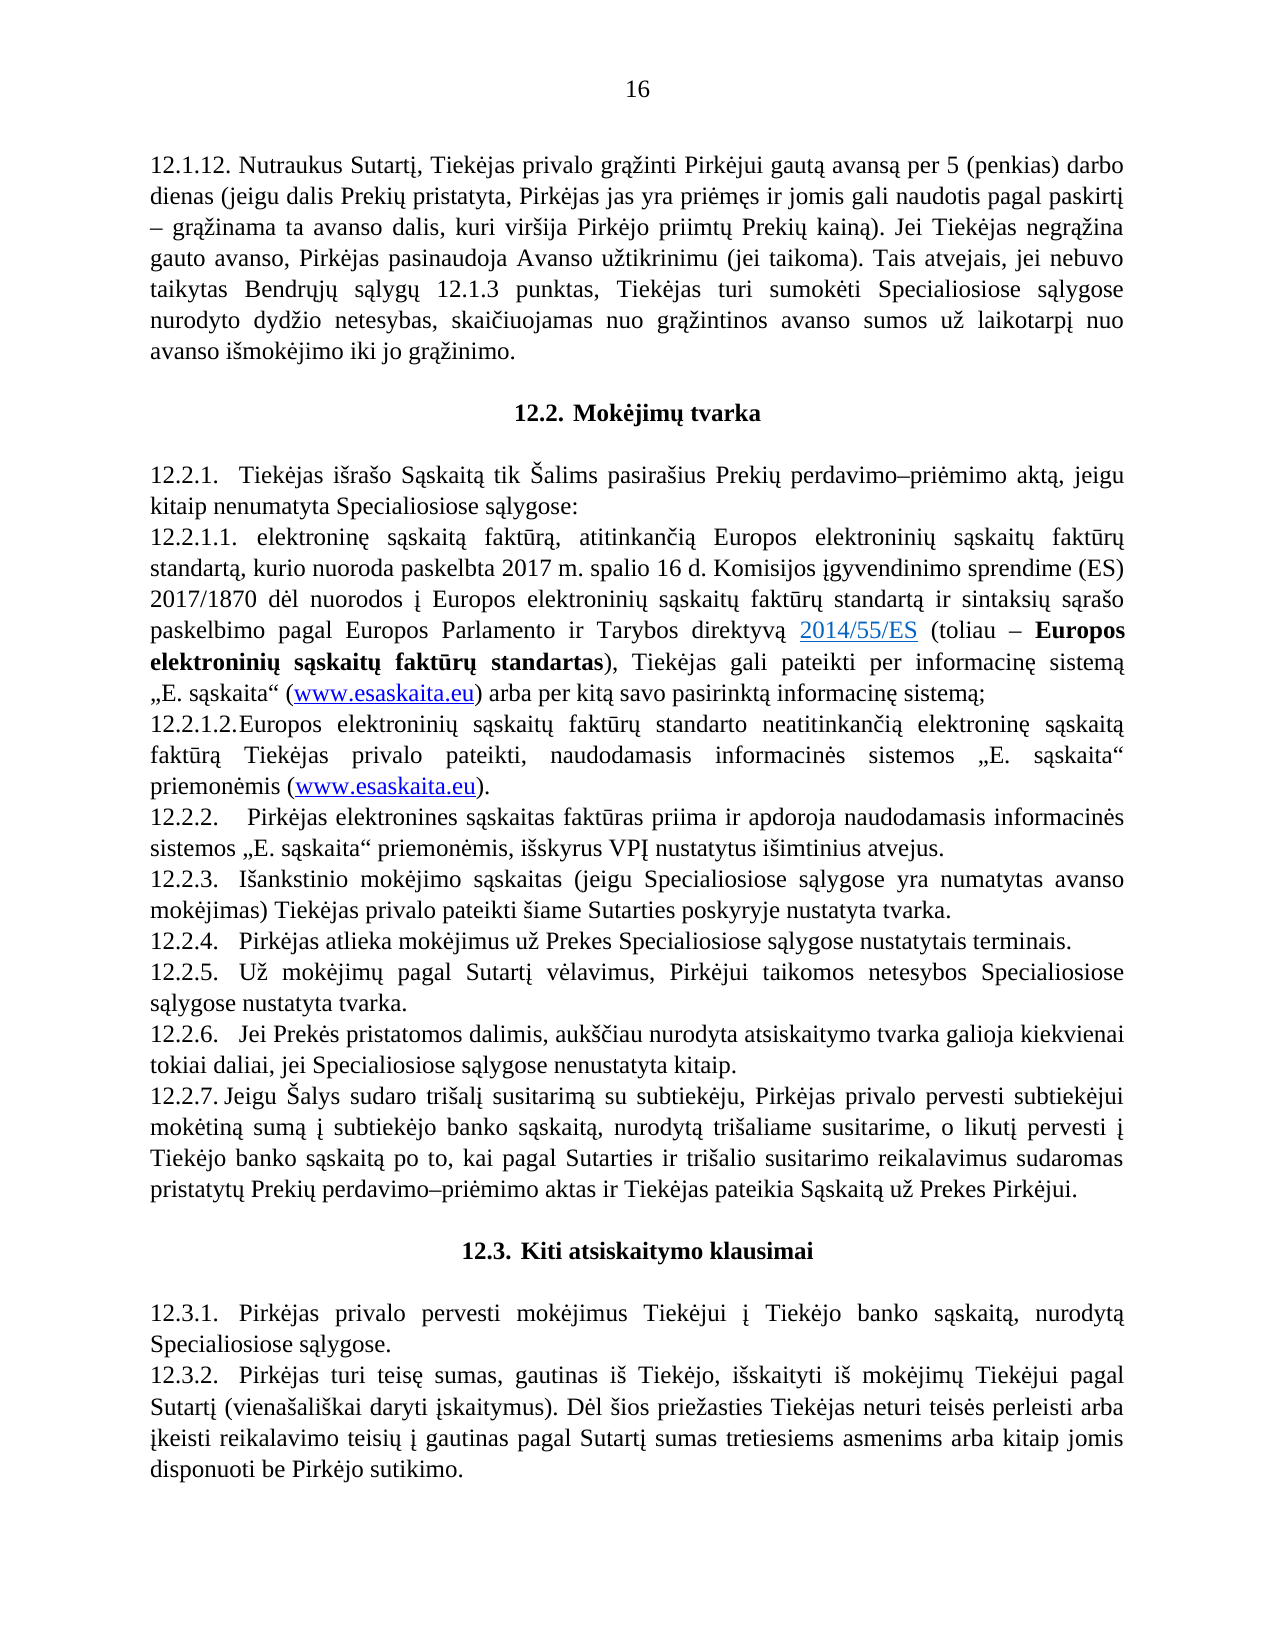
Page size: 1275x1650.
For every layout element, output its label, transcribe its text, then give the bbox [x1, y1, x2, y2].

text 12.2.6. Jei Prekės pristatomos dalimis, aukščiau nurodyta atsiskaitymo tvarka galioja kiekvienai tokiai daliai, jei Specialiosiose sąlygose nenustatyta kitaip. [150, 1019, 1125, 1079]
text 12.3. Kiti atsiskaitymo klausimai [150, 1236, 1125, 1265]
text 12.2.1.1. elektroninę sąskaitą faktūrą, atitinkančią Europos elektroninių sąskaitų faktūrų standartą, kurio nuoroda paskelbta 2017 m. spalio 16 d. Komisijos įgyvendinimo sprendime (ES) 2017/1870 dėl nuorodos į Europos elektroninių sąskaitų faktūrų standartą ir sintaksių sąrašo paskelbimo pagal Europos Parlamento ir Tarybos direktyvą 2014/55/ES (toliau – Europos elektroninių sąskaitų faktūrų standartas), Tiekėjas gali pateikti per informacinę sistemą „E. sąskaita“ (www.esaskaita.eu) arba per kitą savo pasirinktą informacinę sistemą; [150, 522, 1125, 706]
text 12.2.1. Tiekėjas išrašo Sąskaitą tik Šalims pasirašius Prekių perdavimo–priėmimo aktą, jeigu kitaip nenumatyta Specialiosiose sąlygose: [150, 460, 1125, 520]
text 12.2. Mokėjimų tvarka [150, 398, 1125, 427]
text 12.2.2. Pirkėjas elektronines sąskaitas faktūras priima ir apdoroja naudodamasis informacinės sistemos „E. sąskaita“ priemonėmis, išskyrus VPĮ nustatytus išimtinius atvejus. [150, 802, 1125, 862]
text 12.2.5. Už mokėjimų pagal Sutartį vėlavimus, Pirkėjui taikomos netesybos Specialiosiose sąlygose nustatyta tvarka. [150, 957, 1125, 1017]
text 12.3.1. Pirkėjas privalo pervesti mokėjimus Tiekėjui į Tiekėjo banko sąskaitą, nurodytą Specialiosiose sąlygose. [150, 1298, 1125, 1358]
text 12.2.1.2. Europos elektroninių sąskaitų faktūrų standarto neatitinkančią elektroninę sąskaitą faktūrą Tiekėjas privalo pateikti, naudodamasis informacinės sistemos „E. sąskaita“ priemonėmis (www.esaskaita.eu). [150, 709, 1125, 799]
text 12.3.2. Pirkėjas turi teisę sumas, gautinas iš Tiekėjo, išskaityti iš mokėjimų Tiekėjui pagal Sutartį (vienašališkai daryti įskaitymus). Dėl šios priežasties Tiekėjas neturi teisės perleisti arba įkeisti reikalavimo teisių į gautinas pagal Sutartį sumas tretiesiems asmenims arba kitaip jomis disponuoti be Pirkėjo sutikimo. [150, 1361, 1125, 1482]
text 12.2.3. Išankstinio mokėjimo sąskaitas (jeigu Specialiosiose sąlygose yra numatytas avanso mokėjimas) Tiekėjas privalo pateikti šiame Sutarties poskyryje nustatyta tvarka. [150, 864, 1125, 924]
text 12.2.7. Jeigu Šalys sudaro trišalį susitarimą su subtiekėju, Pirkėjas privalo pervesti subtiekėjui mokėtiną sumą į subtiekėjo banko sąskaitą, nurodytą trišaliame susitarime, o likutį pervesti į Tiekėjo banko sąskaitą po to, kai pagal Sutarties ir trišalio susitarimo reikalavimus sudaromas pristatytų Prekių perdavimo–priėmimo aktas ir Tiekėjas pateikia Sąskaitą už Prekes Pirkėjui. [150, 1081, 1125, 1203]
text 12.2.4. Pirkėjas atlieka mokėjimus už Prekes Specialiosiose sąlygose nustatytais terminais. [150, 926, 1125, 955]
text 12.1.12. Nutraukus Sutartį, Tiekėjas privalo grąžinti Pirkėjui gautą avansą per 5 (penkias) darbo dienas (jeigu dalis Prekių pristatyta, Pirkėjas jas yra priėmęs ir jomis gali naudotis pagal paskirtį – grąžinama ta avanso dalis, kuri viršija Pirkėjo priimtų Prekių kainą). Jei Tiekėjas negrąžina gauto avanso, Pirkėjas pasinaudoja Avanso užtikrinimu (jei taikoma). Tais atvejais, jei nebuvo taikytas Bendrųjų sąlygų 12.1.3 punktas, Tiekėjas turi sumokėti Specialiosiose sąlygose nurodyto dydžio netesybas, skaičiuojamas nuo grąžintinos avanso sumos už laikotarpį nuo avanso išmokėjimo iki jo grąžinimo. [150, 150, 1125, 365]
